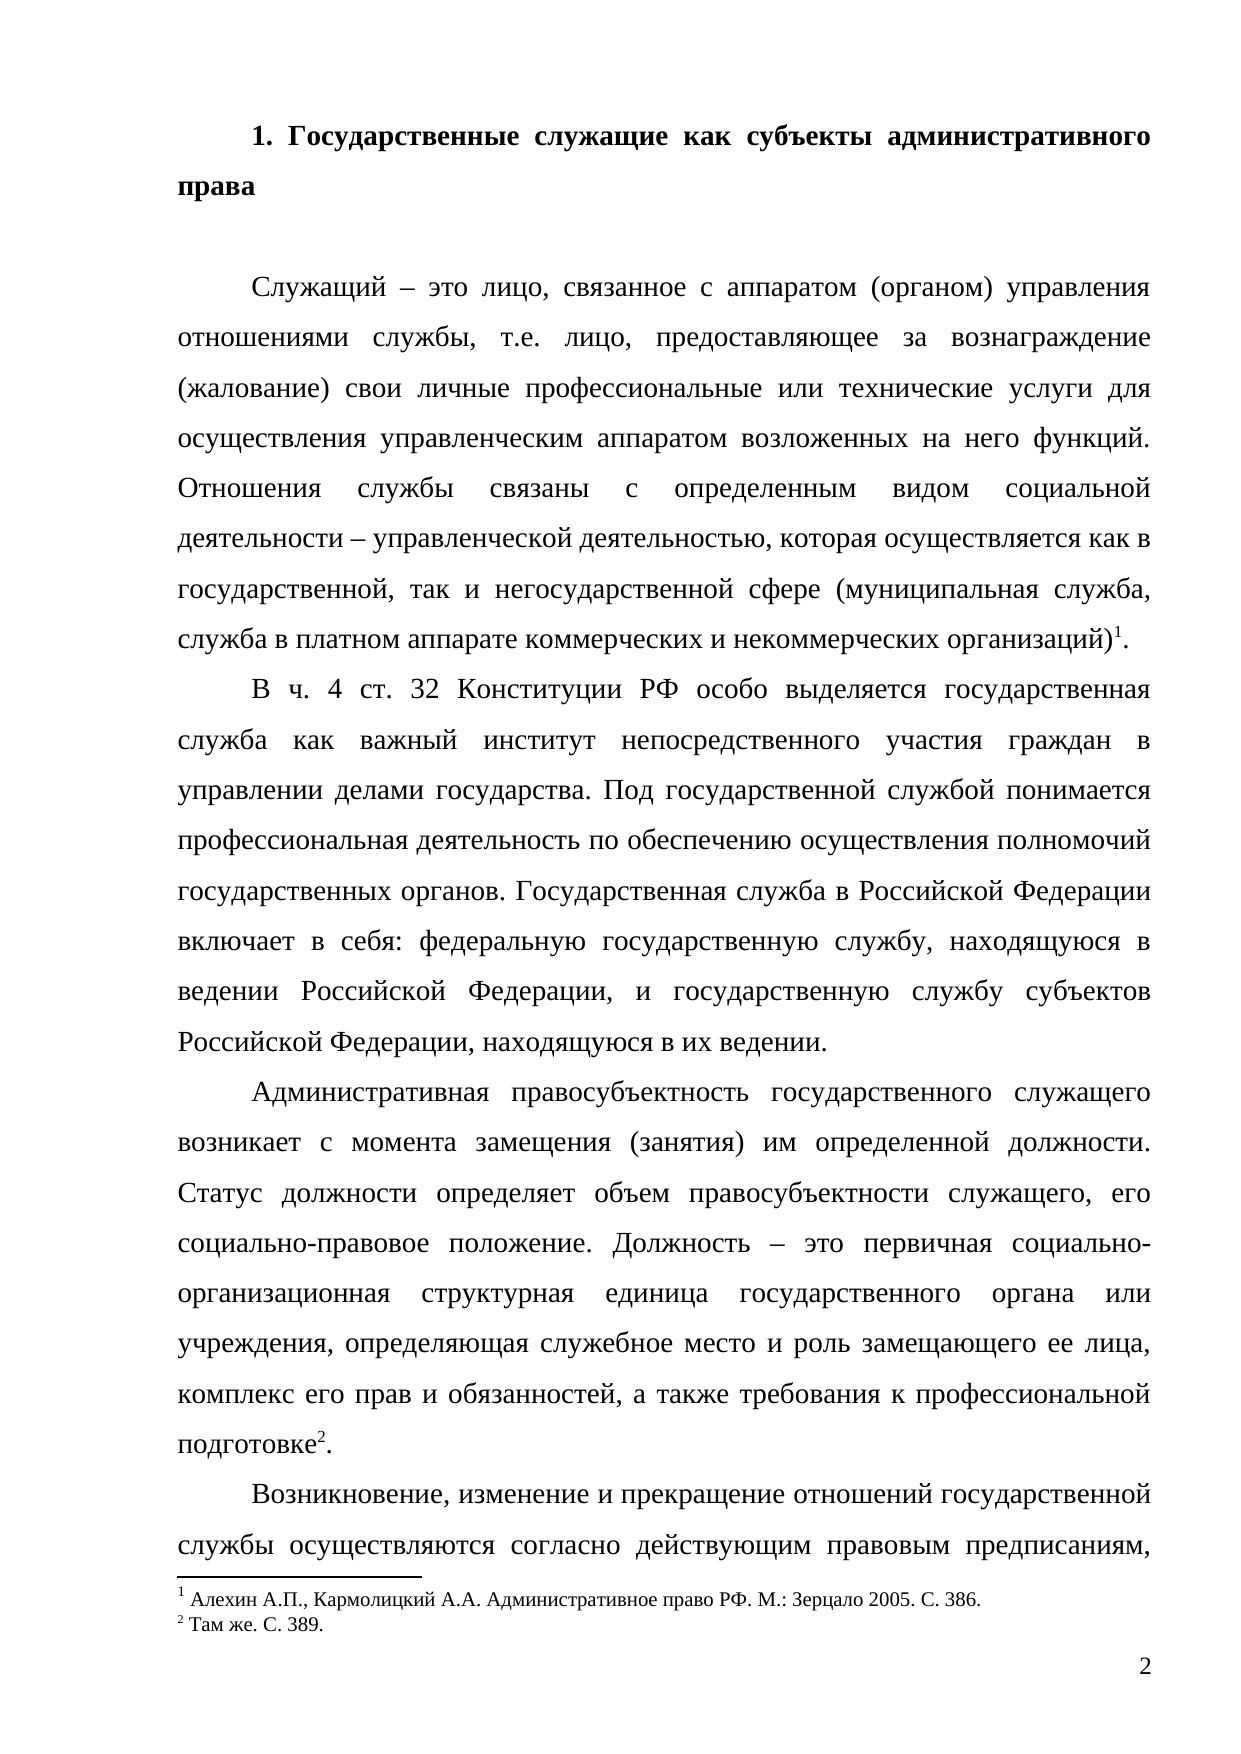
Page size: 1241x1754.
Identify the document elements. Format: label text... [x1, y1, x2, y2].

text В ч. 4 ст. 32 Конституции РФ особо выделяется государственная служба как важный институт непосредственного участия граждан в управлении делами государства. Под государственной службой понимается профессиональная деятельность по обеспечению осуществления полномочий государственных органов. Государственная служба в Российской Федерации включает в себя: федеральную государственную службу, находящуюся в ведении Российской Федерации, и государственную службу субъектов Российской Федерации, находящуюся в их ведении. [177, 672, 1152, 1057]
text 1. Государственные служащие как субъекты административного права [177, 118, 1152, 202]
text Служащий – это лицо, связанное с аппаратом (органом) управления отношениями службы, т.е. лицо, предоставляющее за вознаграждение (жалование) свои личные профессиональные или технические услуги для осуществления управленческим аппаратом возложенных на него функций. Отношения службы связаны с определенным видом социальной деятельности – управленческой деятельностью, которая осуществляется как в государственной, так и негосударственной сфере (муниципальная служба, служба в платном аппарате коммерческих и некоммерческих организаций). [177, 269, 1152, 655]
text Административная правосубъектность государственного служащего возникает с момента замещения (занятия) им определенной должности. Статус должности определяет объем правосубъектности служащего, его социально-правовое положение. Должность – это первичная социально-организационная структурная единица государственного органа или учреждения, определяющая служебное место и роль замещающего ее лица, комплекс его прав и обязанностей, а также требования к профессиональной подготовке. [177, 1074, 1152, 1460]
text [177, 1477, 1152, 1560]
